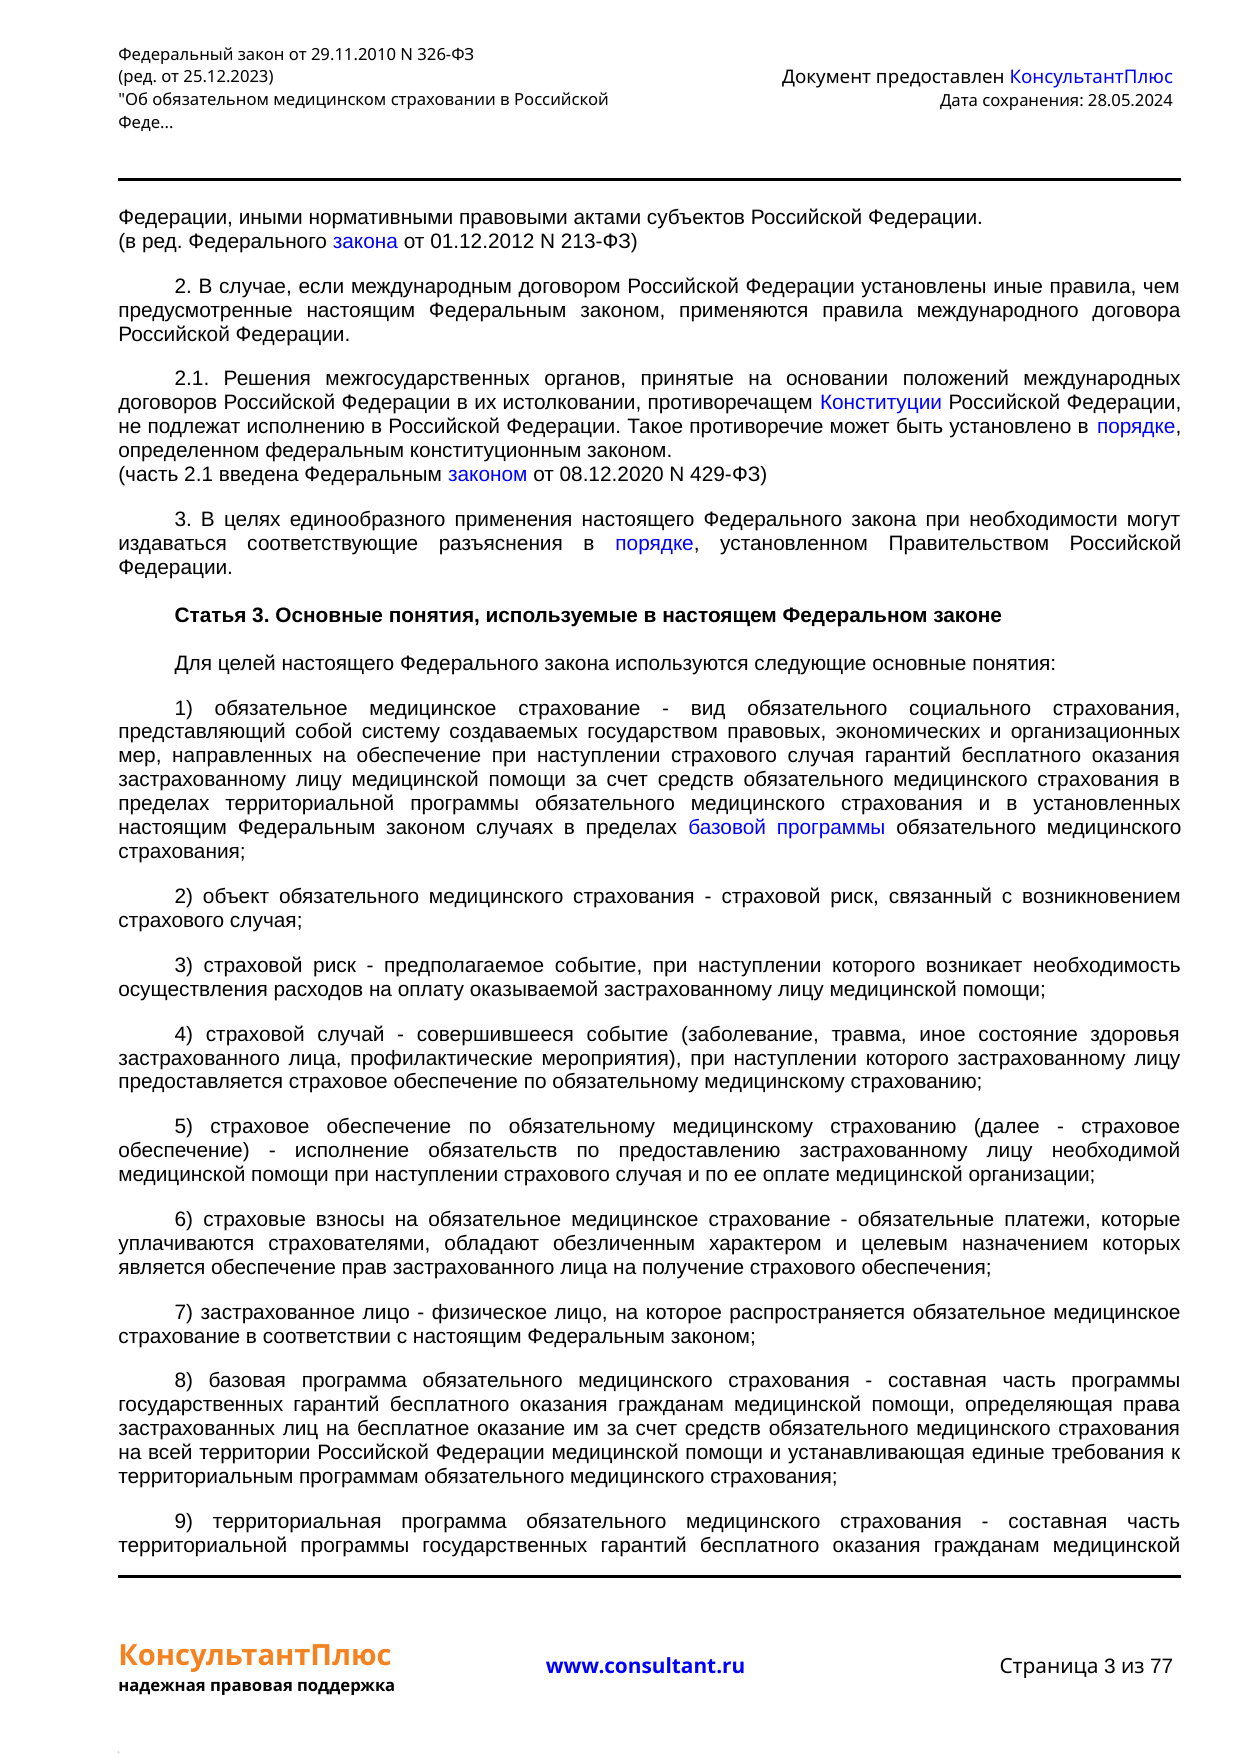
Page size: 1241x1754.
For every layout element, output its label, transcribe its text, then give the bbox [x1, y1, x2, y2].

text 4) страховой случай - совершившееся событие (заболевание, травма, иное состояние здоровья застрахованного лица, профилактические мероприятия), при наступлении которого застрахованному лицу предоставляется страховое обеспечение по обязательному медицинскому страхованию; [118, 1021, 1181, 1093]
title Статья 3. Основные понятия, используемые в настоящем Федеральном законе [118, 603, 1181, 627]
text (в ред. Федерального закона от 01.12.2012 N 213-ФЗ) [118, 229, 1181, 253]
text 1) обязательное медицинское страхование - вид обязательного социального страхования, представляющий собой систему создаваемых государством правовых, экономических и организационных мер, направленных на обеспечение при наступлении страхового случая гарантий бесплатного оказания застрахованному лицу медицинской помощи за счет средств обязательного медицинского страхования в пределах территориальной программы обязательного медицинского страхования и в установленных настоящим Федеральным законом случаях в пределах базовой программы обязательного медицинского страхования; [118, 695, 1181, 863]
text 6) страховые взносы на обязательное медицинское страхование - обязательные платежи, которые уплачиваются страхователями, обладают обезличенным характером и целевым назначением которых является обеспечение прав застрахованного лица на получение страхового обеспечения; [118, 1207, 1181, 1279]
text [118, 1509, 1181, 1557]
text 3. В целях единообразного применения настоящего Федерального закона при необходимости могут издаваться соответствующие разъяснения в порядке, установленном Правительством Российской Федерации. [118, 507, 1181, 579]
text 5) страховое обеспечение по обязательному медицинскому страхованию (далее - страховое обеспечение) - исполнение обязательств по предоставлению застрахованному лицу необходимой медицинской помощи при наступлении страхового случая и по ее оплате медицинской организации; [118, 1114, 1181, 1186]
text 2. В случае, если международным договором Российской Федерации установлены иные правила, чем предусмотренные настоящим Федеральным законом, применяются правила международного договора Российской Федерации. [118, 273, 1181, 345]
text 2) объект обязательного медицинского страхования - страховой риск, связанный с возникновением страхового случая; [118, 884, 1181, 932]
text 2.1. Решения межгосударственных органов, принятые на основании положений международных договоров Российской Федерации в их истолковании, противоречащем Конституции Российской Федерации, не подлежат исполнению в Российской Федерации. Такое противоречие может быть установлено в порядке, определенном федеральным конституционным законом. [118, 366, 1181, 462]
text 3) страховой риск - предполагаемое событие, при наступлении которого возникает необходимость осуществления расходов на оплату оказываемой застрахованному лицу медицинской помощи; [118, 953, 1181, 1001]
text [118, 205, 1181, 229]
text Для целей настоящего Федерального закона используются следующие основные понятия: [118, 651, 1181, 674]
text 7) застрахованное лицо - физическое лицо, на которое распространяется обязательное медицинское страхование в соответствии с настоящим Федеральным законом; [118, 1299, 1181, 1347]
text (часть 2.1 введена Федеральным законом от 08.12.2020 N 429-ФЗ) [118, 462, 1181, 486]
text 8) базовая программа обязательного медицинского страхования - составная часть программы государственных гарантий бесплатного оказания гражданам медицинской помощи, определяющая права застрахованных лиц на бесплатное оказание им за счет средств обязательного медицинского страхования на всей территории Российской Федерации медицинской помощи и устанавливающая единые требования к территориальным программам обязательного медицинского страхования; [118, 1368, 1181, 1488]
